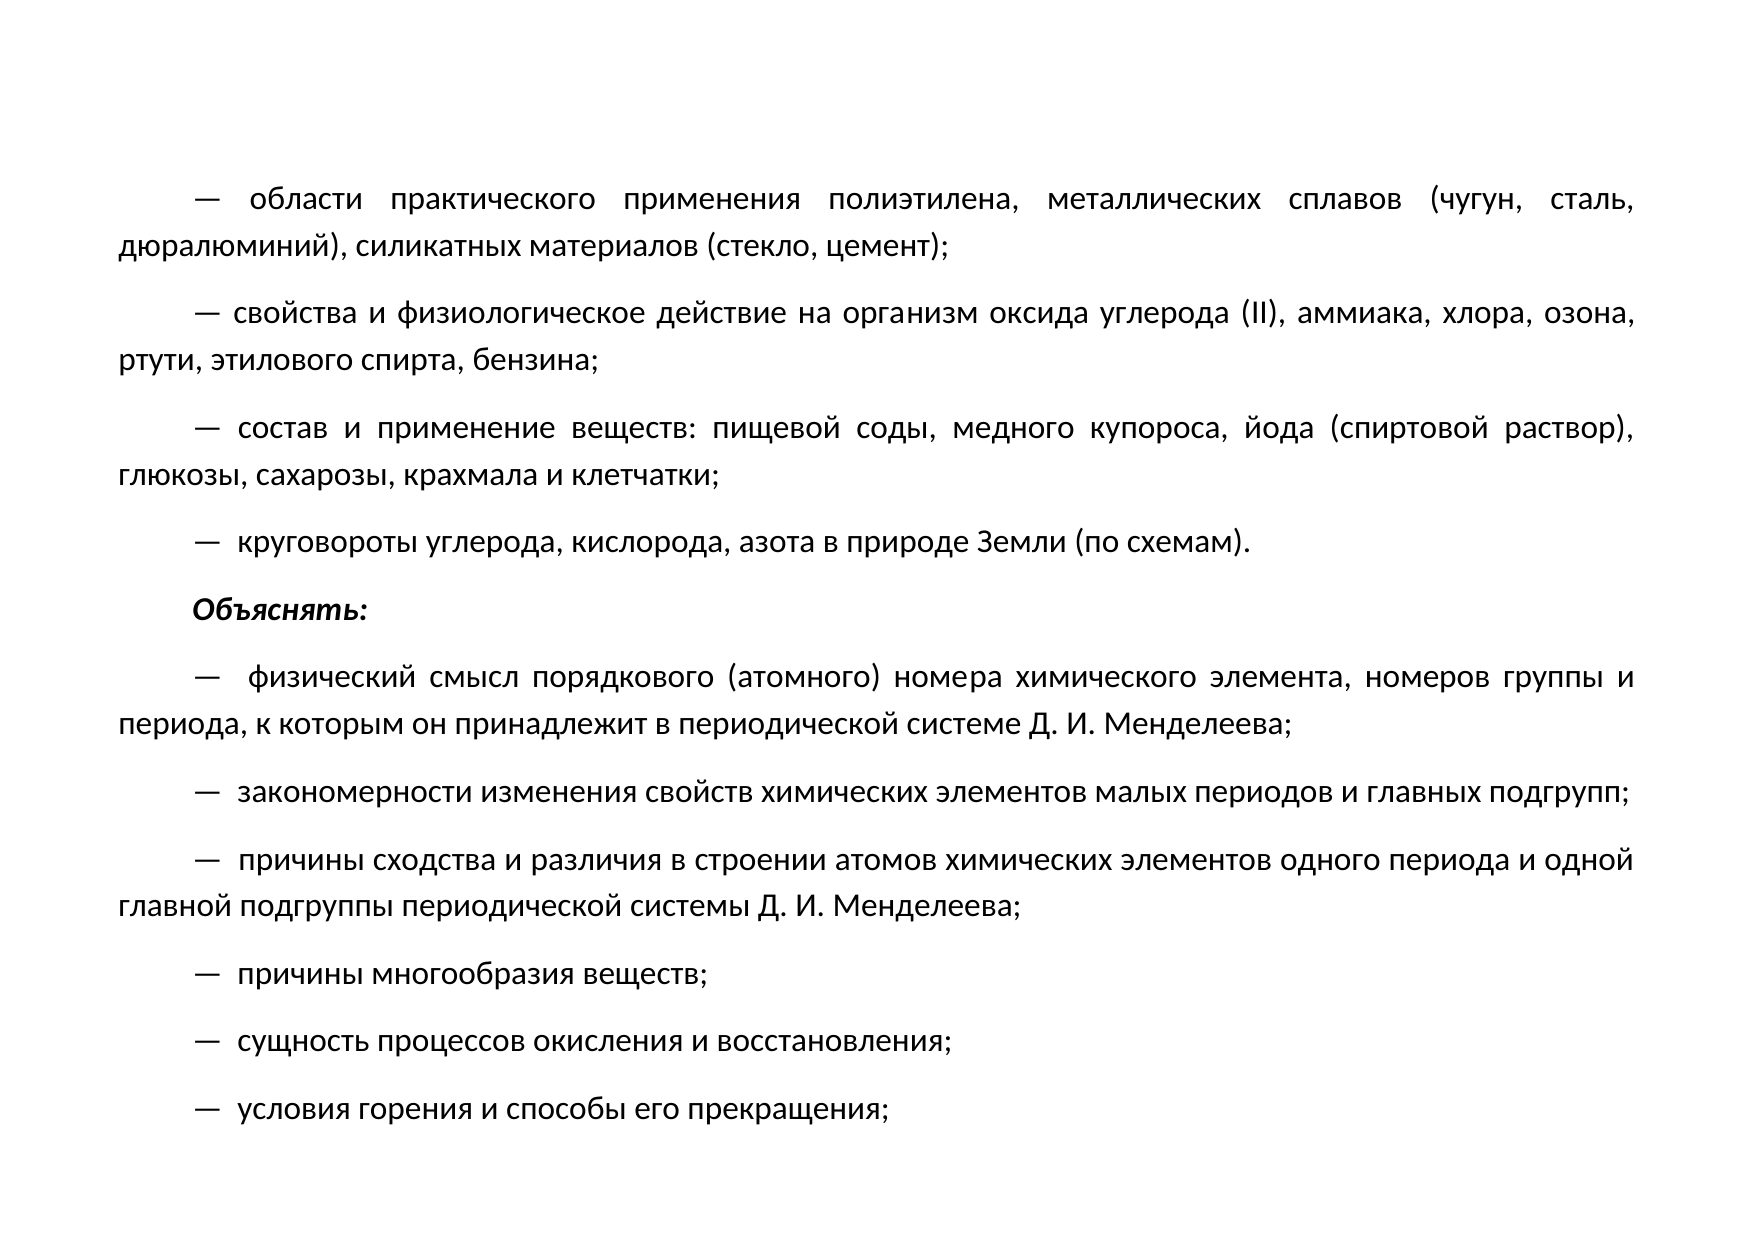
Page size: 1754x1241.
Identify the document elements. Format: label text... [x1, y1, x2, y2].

text — причины сходства и различия в строении атомов химических элементов одного периода и одной главной подгруппы периодической системы Д. И. Менделеева; [118, 837, 1636, 925]
text — причины многообразия веществ; [118, 952, 1636, 993]
text — круговороты углерода, кислорода, азота в природе Земли (по схемам). [118, 520, 1636, 561]
text — области практического применения полиэтилена, металлических сплавов (чугун, сталь, дюралюминий), силикатных материалов (стекло, цемент); [118, 177, 1636, 265]
text — закономерности изменения свойств химических элементов малых периодов и главных подгрупп; [118, 770, 1636, 811]
text — состав и применение веществ: пищевой соды, медного купороса, йода (спиртовой раствор), глюкозы, сахарозы, крахмала и клетчатки; [118, 406, 1636, 493]
text — сущность процессов окисления и восстановления; [118, 1019, 1636, 1060]
text — условия горения и способы его прекращения; [118, 1087, 1636, 1128]
text Объяснять: [118, 588, 1636, 629]
text — свойства и физиологическое действие на организм оксида углерода (II), аммиака, хлора, озона, ртути, этилового спирта, бензина; [118, 292, 1636, 379]
text — физический смысл порядкового (атомного) номера химического элемента, номеров группы и периода, к которым он принадлежит в периодической системе Д. И. Менделеева; [118, 656, 1636, 743]
